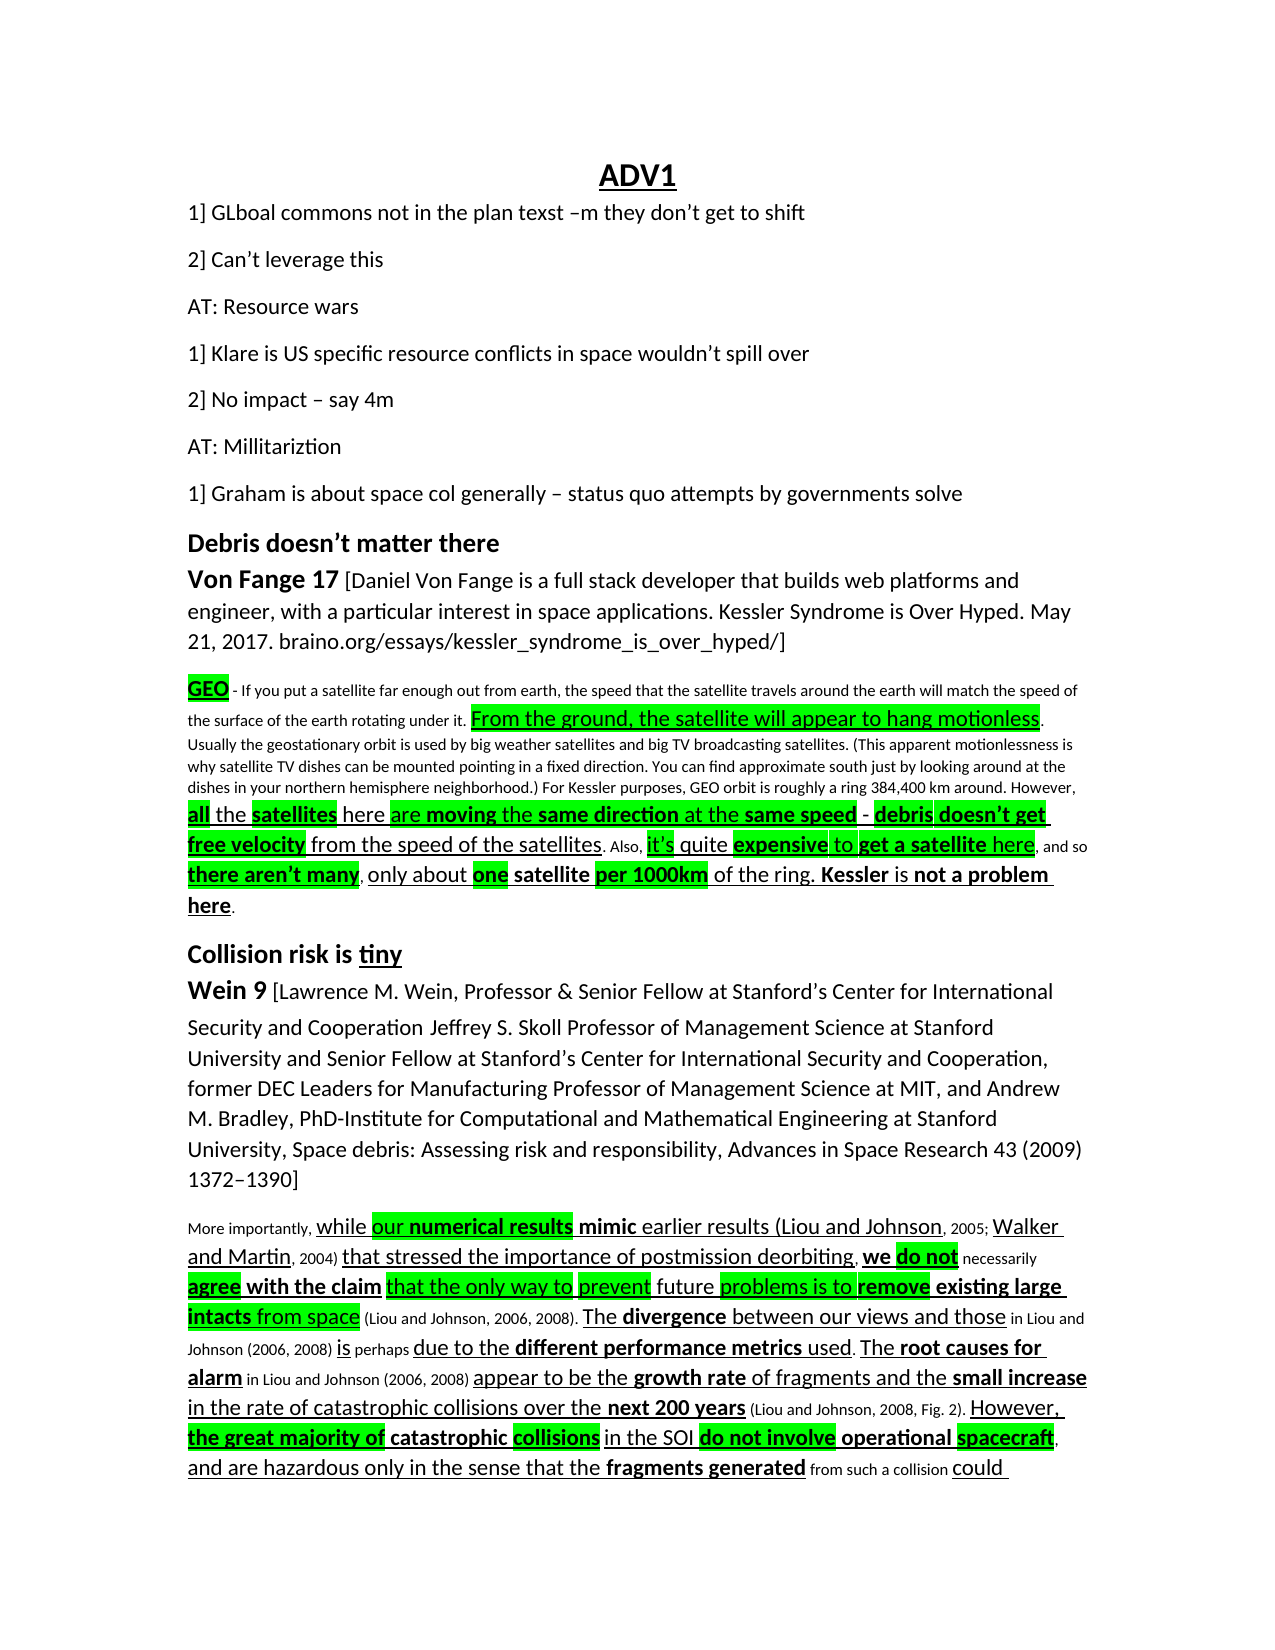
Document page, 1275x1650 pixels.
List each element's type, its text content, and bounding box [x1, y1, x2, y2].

text 1] Graham is about space col generally – status quo attempts by governments solve [187, 479, 1087, 507]
text 1] Klare is US specific resource conflicts in space wouldn’t spill over [187, 339, 1087, 367]
subtitle ADV1 [187, 154, 1087, 195]
text 2] Can’t leverage this [187, 245, 1087, 273]
text 1] GLboal commons not in the plan texst –m they don’t get to shift [187, 198, 1087, 226]
text AT: Millitariztion [187, 432, 1087, 461]
text Wein 9 [Lawrence M. Wein, Professor & Senior Fellow at Stanford’s Center for International Security and Cooperation Jeffrey S. Skoll Professor of Management Science at Stanford University and Senior Fellow at Stanford’s Center for International Security and Cooperation, former DEC Leaders for Manufacturing Professor of Management Science at MIT, and Andrew M. Bradley, PhD-Institute for Computational and Mathematical Engineering at Stanford University, Space debris: Assessing risk and responsibility, Advances in Space Research 43 (2009) 1372–1390] [187, 973, 1087, 1193]
text 2] No impact – say 4m [187, 386, 1087, 414]
text Von Fange 17 [Daniel Von Fange is a full stack developer that builds web platforms and engineer, with a particular interest in space applications. Kessler Syndrome is Over Hyped. May 21, 2017. braino.org/essays/kessler_syndrome_is_over_hyped/] [187, 562, 1087, 655]
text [187, 1212, 1087, 1482]
text GEO - If you put a satellite far enough out from earth, the speed that the satellite travels around the earth will match the speed of the surface of the earth rotating under it. From the ground, the satellite will appear to hang motionless. Usually the geostationary orbit is used by big weather satellites and big TV broadcasting satellites. (This apparent motionlessness is why satellite TV dishes can be mounted pointing in a fixed direction. You can find approximate south just by looking around at the dishes in your northern hemisphere neighborhood.) For Kessler purposes, GEO orbit is roughly a ring 384,400 km around. However, all the satellites here are moving the same direction at the same speed - debris doesn’t get free velocity from the speed of the satellites. Also, it’s quite expensive to get a satellite here, and so there aren’t many, only about one satellite per 1000km of the ring. Kessler is not a problem here. [187, 674, 1087, 919]
subtitle Debris doesn’t matter there [187, 526, 1087, 559]
subtitle Collision risk is tiny [187, 938, 1087, 971]
text AT: Resource wars [187, 292, 1087, 320]
